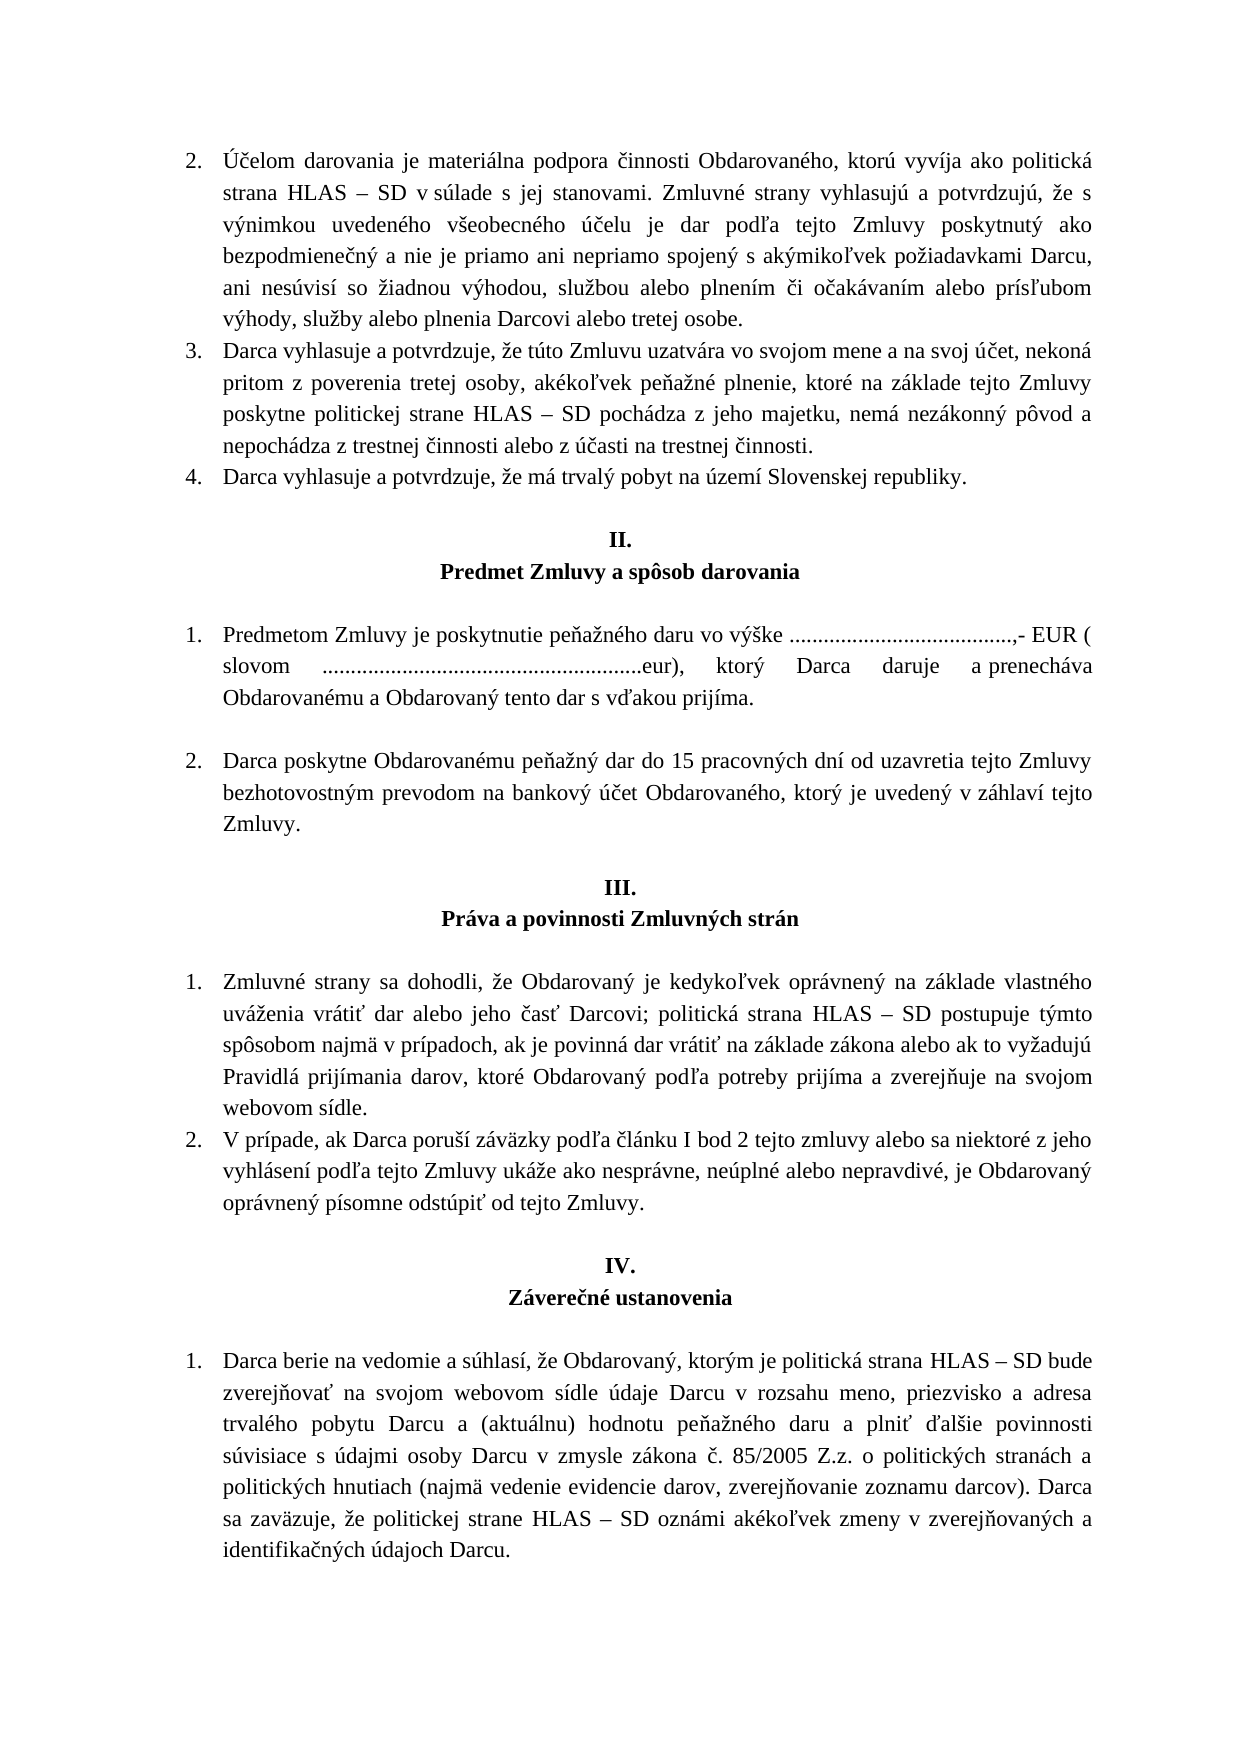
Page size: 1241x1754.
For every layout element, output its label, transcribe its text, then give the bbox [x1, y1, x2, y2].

list Darca vyhlasuje a potvrdzuje, že má trvalý pobyt na území Slovenskej republiky. [185, 463, 1093, 489]
text Predmet Zmluvy a spôsob darovania [148, 558, 1093, 584]
text IV. [148, 1252, 1093, 1279]
list Účelom darovania je materiálna podpora činnosti Obdarovaného, ktorú vyvíja ako politická strana HLAS – SD v súlade s jej stanovami. Zmluvné strany vyhlasujú a potvrdzujú, že s výnimkou uvedeného všeobecného účelu je dar podľa tejto Zmluvy poskytnutý ako bezpodmienečný a nie je priamo ani nepriamo spojený s akýmikoľvek požiadavkami Darcu, ani nesúvisí so žiadnou výhodou, službou alebo plnením či očakávaním alebo prísľubom výhody, služby alebo plnenia Darcovi alebo tretej osobe. [185, 148, 1093, 332]
list Predmetom Zmluvy je poskytnutie peňažného daru vo výške .......................................,- EUR ( slovom ........................................................eur), ktorý Darca daruje a prenecháva Obdarovanému a Obdarovaný tento dar s vďakou prijíma. [185, 621, 1093, 711]
text III. [148, 873, 1093, 900]
list Darca vyhlasuje a potvrdzuje, že túto Zmluvu uzatvára vo svojom mene a na svoj účet, nekoná pritom z poverenia tretej osoby, akékoľvek peňažné plnenie, ktoré na základe tejto Zmluvy poskytne politickej strane HLAS – SD pochádza z jeho majetku, nemá nezákonný pôvod a nepochádza z trestnej činnosti alebo z účasti na trestnej činnosti. [185, 337, 1093, 458]
text Práva a povinnosti Zmluvných strán [148, 905, 1093, 931]
list Darca berie na vedomie a súhlasí, že Obdarovaný, ktorým je politická strana HLAS – SD bude zverejňovať na svojom webovom sídle údaje Darcu v rozsahu meno, priezvisko a adresa trvalého pobytu Darcu a (aktuálnu) hodnotu peňažného daru a plniť ďalšie povinnosti súvisiace s údajmi osoby Darcu v zmysle zákona č. 85/2005 Z.z. o politických stranách a politických hnutiach (najmä vedenie evidencie darov, zverejňovanie zoznamu darcov). Darca sa zaväzuje, že politickej strane HLAS – SD oznámi akékoľvek zmeny v zverejňovaných a identifikačných údajoch Darcu. [185, 1347, 1093, 1563]
list Darca poskytne Obdarovanému peňažný dar do 15 pracovných dní od uzavretia tejto Zmluvy bezhotovostným prevodom na bankový účet Obdarovaného, ktorý je uvedený v záhlaví tejto Zmluvy. [185, 747, 1093, 837]
text II. [148, 526, 1093, 553]
list Zmluvné strany sa dohodli, že Obdarovaný je kedykoľvek oprávnený na základe vlastného uváženia vrátiť dar alebo jeho časť Darcovi; politická strana HLAS – SD postupuje týmto spôsobom najmä v prípadoch, ak je povinná dar vrátiť na základe zákona alebo ak to vyžadujú Pravidlá prijímania darov, ktoré Obdarovaný podľa potreby prijíma a zverejňuje na svojom webovom sídle. [185, 968, 1093, 1121]
text Záverečné ustanovenia [148, 1284, 1093, 1310]
list V prípade, ak Darca poruší záväzky podľa článku I bod 2 tejto zmluvy alebo sa niektoré z jeho vyhlásení podľa tejto Zmluvy ukáže ako nesprávne, neúplné alebo nepravdivé, je Obdarovaný oprávnený písomne odstúpiť od tejto Zmluvy. [185, 1126, 1093, 1216]
